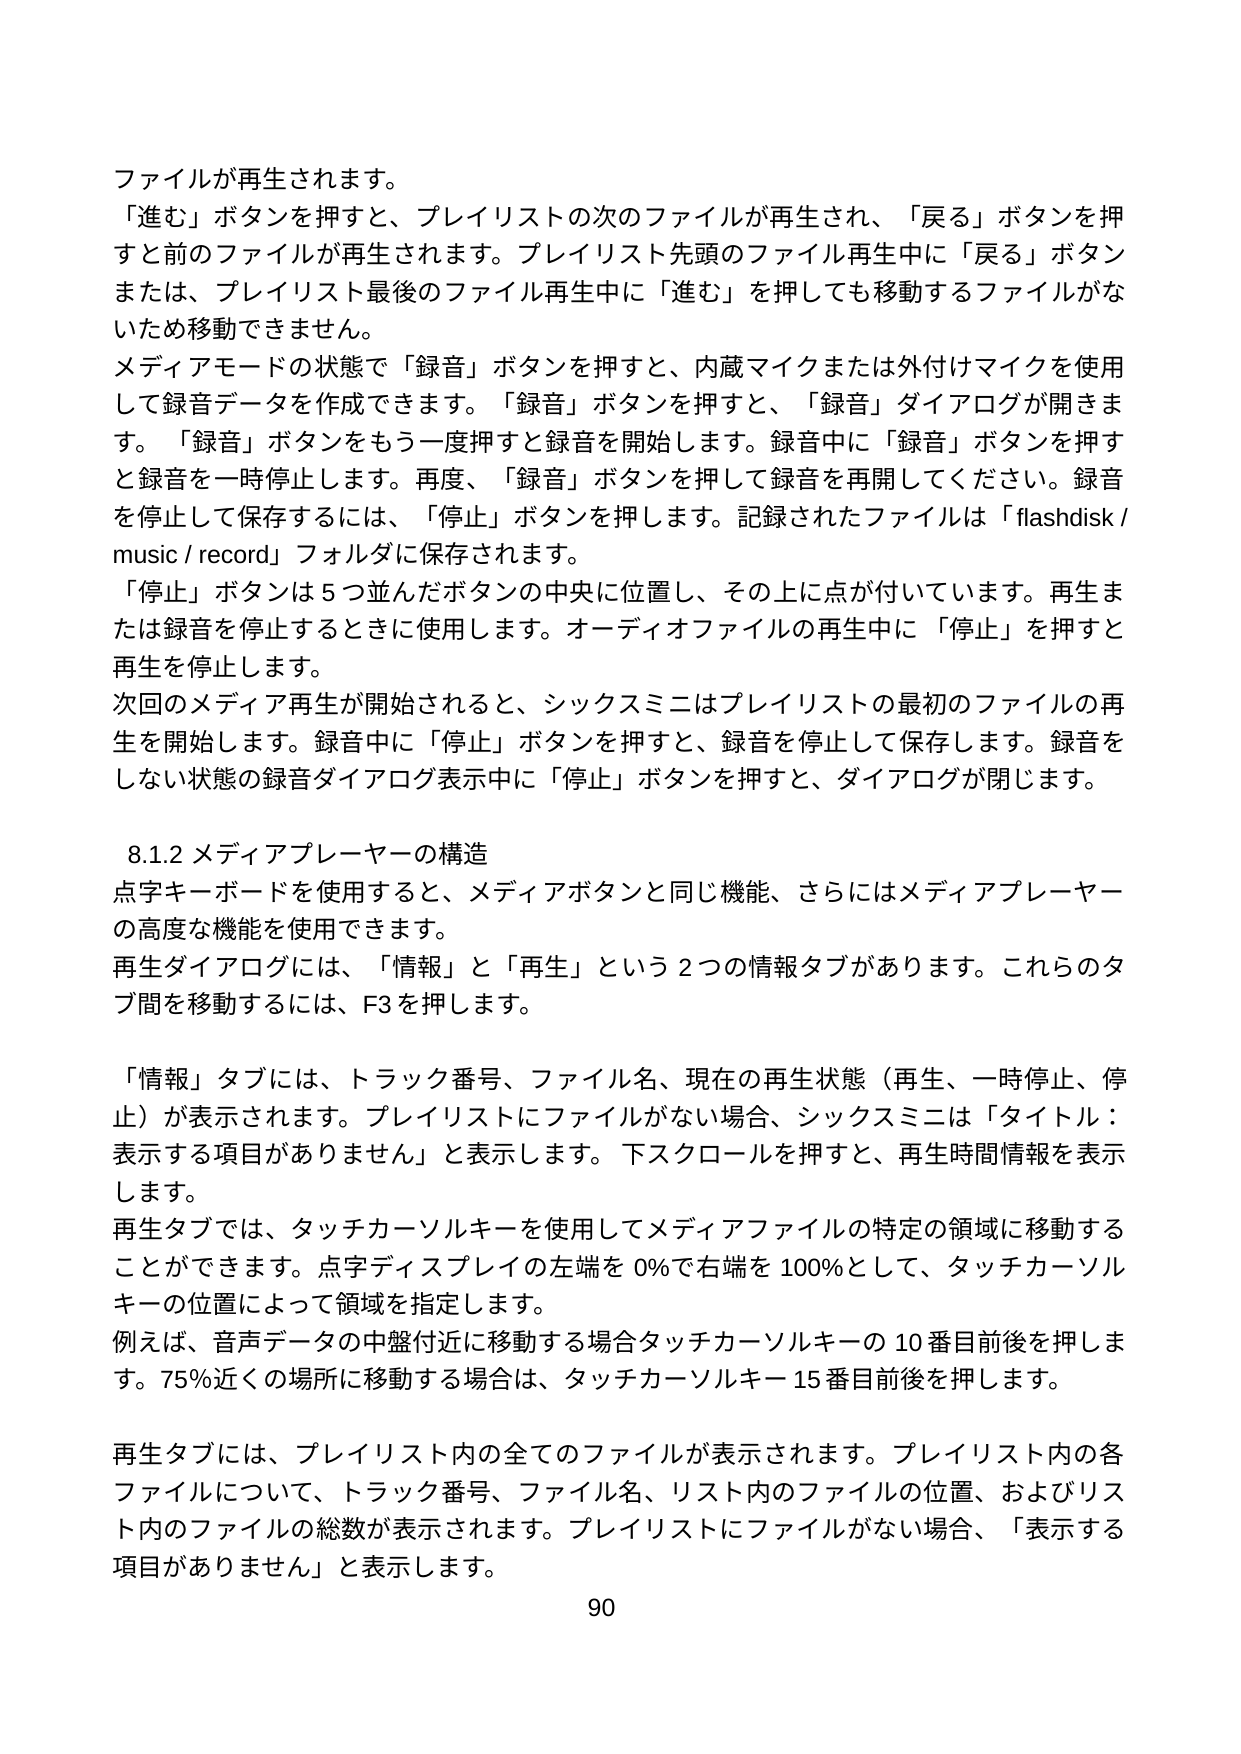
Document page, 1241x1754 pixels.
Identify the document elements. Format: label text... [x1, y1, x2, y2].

text 点字キーボードを使用すると、メディアボタンと同じ機能、さらにはメディアプレーヤーの高度な機能を使用できます。 [112, 872, 1128, 947]
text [112, 159, 1128, 197]
text 例えば、音声データの中盤付近に移動する場合タッチカーソルキーの10番目前後を押します。75％近くの場所に移動する場合は、タッチカーソルキー15番目前後を押します。 [112, 1322, 1128, 1397]
text 再生タブには、プレイリスト内の全てのファイルが表示されます。プレイリスト内の各ファイルについて、トラック番号、ファイル名、リスト内のファイルの位置、およびリスト内のファイルの総数が表示されます。プレイリストにファイルがない場合、「表示する項目がありません」と表示します。 [112, 1434, 1128, 1584]
text 次回のメディア再生が開始されると、シックスミニはプレイリストの最初のファイルの再生を開始します。録音中に「停止」ボタンを押すと、録音を停止して保存します。録音をしない状態の録音ダイアログ表示中に「停止」ボタンを押すと、ダイアログが閉じます。 [112, 684, 1128, 797]
text 再生ダイアログには、「情報」と「再生」という2つの情報タブがあります。これらのタブ間を移動するには、F3を押します。 [112, 947, 1128, 1059]
text 「進む」ボタンを押すと、プレイリストの次のファイルが再生され、「戻る」ボタンを押すと前のファイルが再生されます。プレイリスト先頭のファイル再生中に「戻る」ボタンまたは、プレイリスト最後のファイル再生中に「進む」を押しても移動するファイルがないため移動できません。 [112, 197, 1128, 347]
text 再生タブでは、タッチカーソルキーを使用してメディアファイルの特定の領域に移動することができます。点字ディスプレイの左端を0%で右端を100%として、タッチカーソルキーの位置によって領域を指定します。 [112, 1209, 1128, 1322]
subtitle メディアプレーヤーの構造 [127, 834, 1128, 872]
text 「停止」ボタンは5つ並んだボタンの中央に位置し、その上に点が付いています。再生または録音を停止するときに使用します。オーディオファイルの再生中に 「停止」を押すと再生を停止します。 [112, 572, 1128, 684]
text メディアモードの状態で「録音」ボタンを押すと、内蔵マイクまたは外付けマイクを使用して録音データを作成できます。「録音」ボタンを押すと、「録音」ダイアログが開きます。 「録音」ボタンをもう一度押すと録音を開始します。録音中に「録音」ボタンを押すと録音を一時停止します。再度、「録音」ボタンを押して録音を再開してください。録音を停止して保存するには、「停止」ボタンを押します。記録されたファイルは「flashdisk / music / record」フォルダに保存されます。 [112, 347, 1128, 572]
text 「情報」タブには、トラック番号、ファイル名、現在の再生状態（再生、一時停止、停止）が表示されます。プレイリストにファイルがない場合、シックスミニは「タイトル：表示する項目がありません」と表示します。 下スクロールを押すと、再生時間情報を表示します。 [112, 1059, 1128, 1209]
